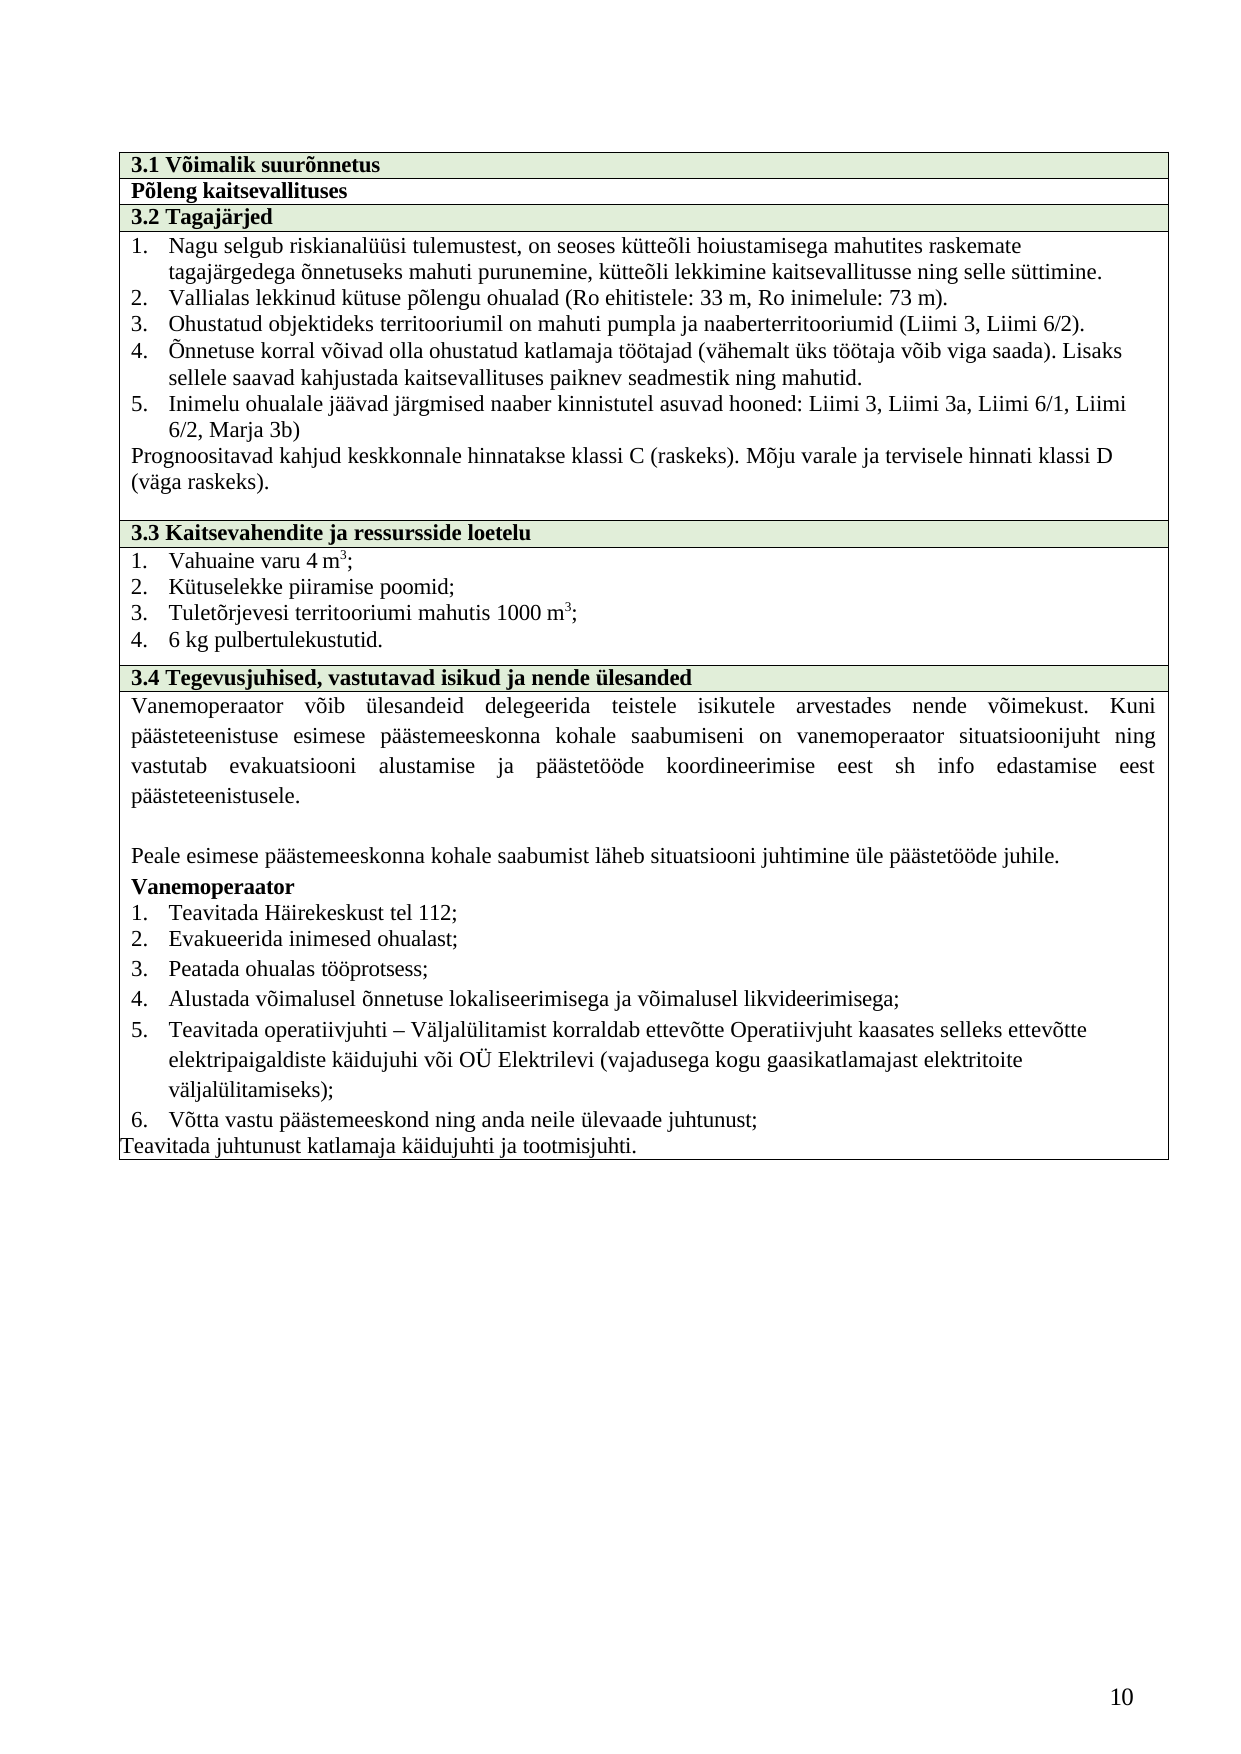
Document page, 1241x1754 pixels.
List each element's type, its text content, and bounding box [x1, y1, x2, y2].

table_cell Põleng kaitsevallituses [120, 179, 1168, 204]
table_header 3.1 Võimalik suurõnnetus [120, 153, 1168, 178]
table_cell Vanemoperaator võib ülesandeid delegeerida teistele isikutele arvestades nende võimekust. Kuni päästeteenistuse esimese päästemeeskonna kohale saabumiseni on vanemoperaator situatsioonijuht ning vastutab evakuatsiooni alustamise ja päästetööde koordineerimise eest sh info edastamise eest päästeteenistusele. Peale esimese päästemeeskonna kohale saabumist läheb situatsiooni juhtimine üle päästetööde juhile. Vanemoperaator Teavitada Häirekeskust tel 112; Evakueerida inimesed ohualast; Peatada ohualas tööprotsess; Alustada võimalusel õnnetuse lokaliseerimisega ja võimalusel likvideerimisega; Teavitada operatiivjuhti – Väljalülitamist korraldab ettevõtte Operatiivjuht kaasates selleks ettevõtte elektripaigaldiste käidujuhi või OÜ Elektrilevi (vajadusega kogu gaasikatlamajast elektritoite väljalülitamiseks); Võtta vastu päästemeeskond ning anda neile ülevaade juhtunust; Teavitada juhtunust katlamaja käidujuhti ja tootmisjuhti. [120, 692, 1168, 1159]
table_cell 3.4 Tegevusjuhised, vastutavad isikud ja nende ülesanded [120, 666, 1168, 691]
table_cell 3.3 Kaitsevahendite ja ressursside loetelu [120, 521, 1168, 547]
table_cell Vahuaine varu 4 m3; Kütuselekke piiramise poomid; Tuletõrjevesi territooriumi mahutis 1000 m3; 6 kg pulbertulekustutid. [120, 548, 1168, 665]
table_cell 3.2 Tagajärjed [120, 205, 1168, 231]
table_cell Nagu selgub riskianalüüsi tulemustest, on seoses kütteõli hoiustamisega mahutites raskemate tagajärgedega õnnetuseks mahuti purunemine, kütteõli lekkimine kaitsevallitusse ning selle süttimine. Vallialas lekkinud kütuse põlengu ohualad (Ro ehitistele: 33 m, Ro inimelule: 73 m). Ohustatud objektideks territooriumil on mahuti pumpla ja naaberterritooriumid (Liimi 3, Liimi 6/2). Õnnetuse korral võivad olla ohustatud katlamaja töötajad (vähemalt üks töötaja võib viga saada). Lisaks sellele saavad kahjustada kaitsevallituses paiknev seadmestik ning mahutid. Inimelu ohualale jäävad järgmised naaber kinnistutel asuvad hooned: Liimi 3, Liimi 3a, Liimi 6/1, Liimi 6/2, Marja 3b) Prognoositavad kahjud keskkonnale hinnatakse klassi C (raskeks). Mõju varale ja tervisele hinnati klassi D (väga raskeks). [120, 232, 1168, 520]
